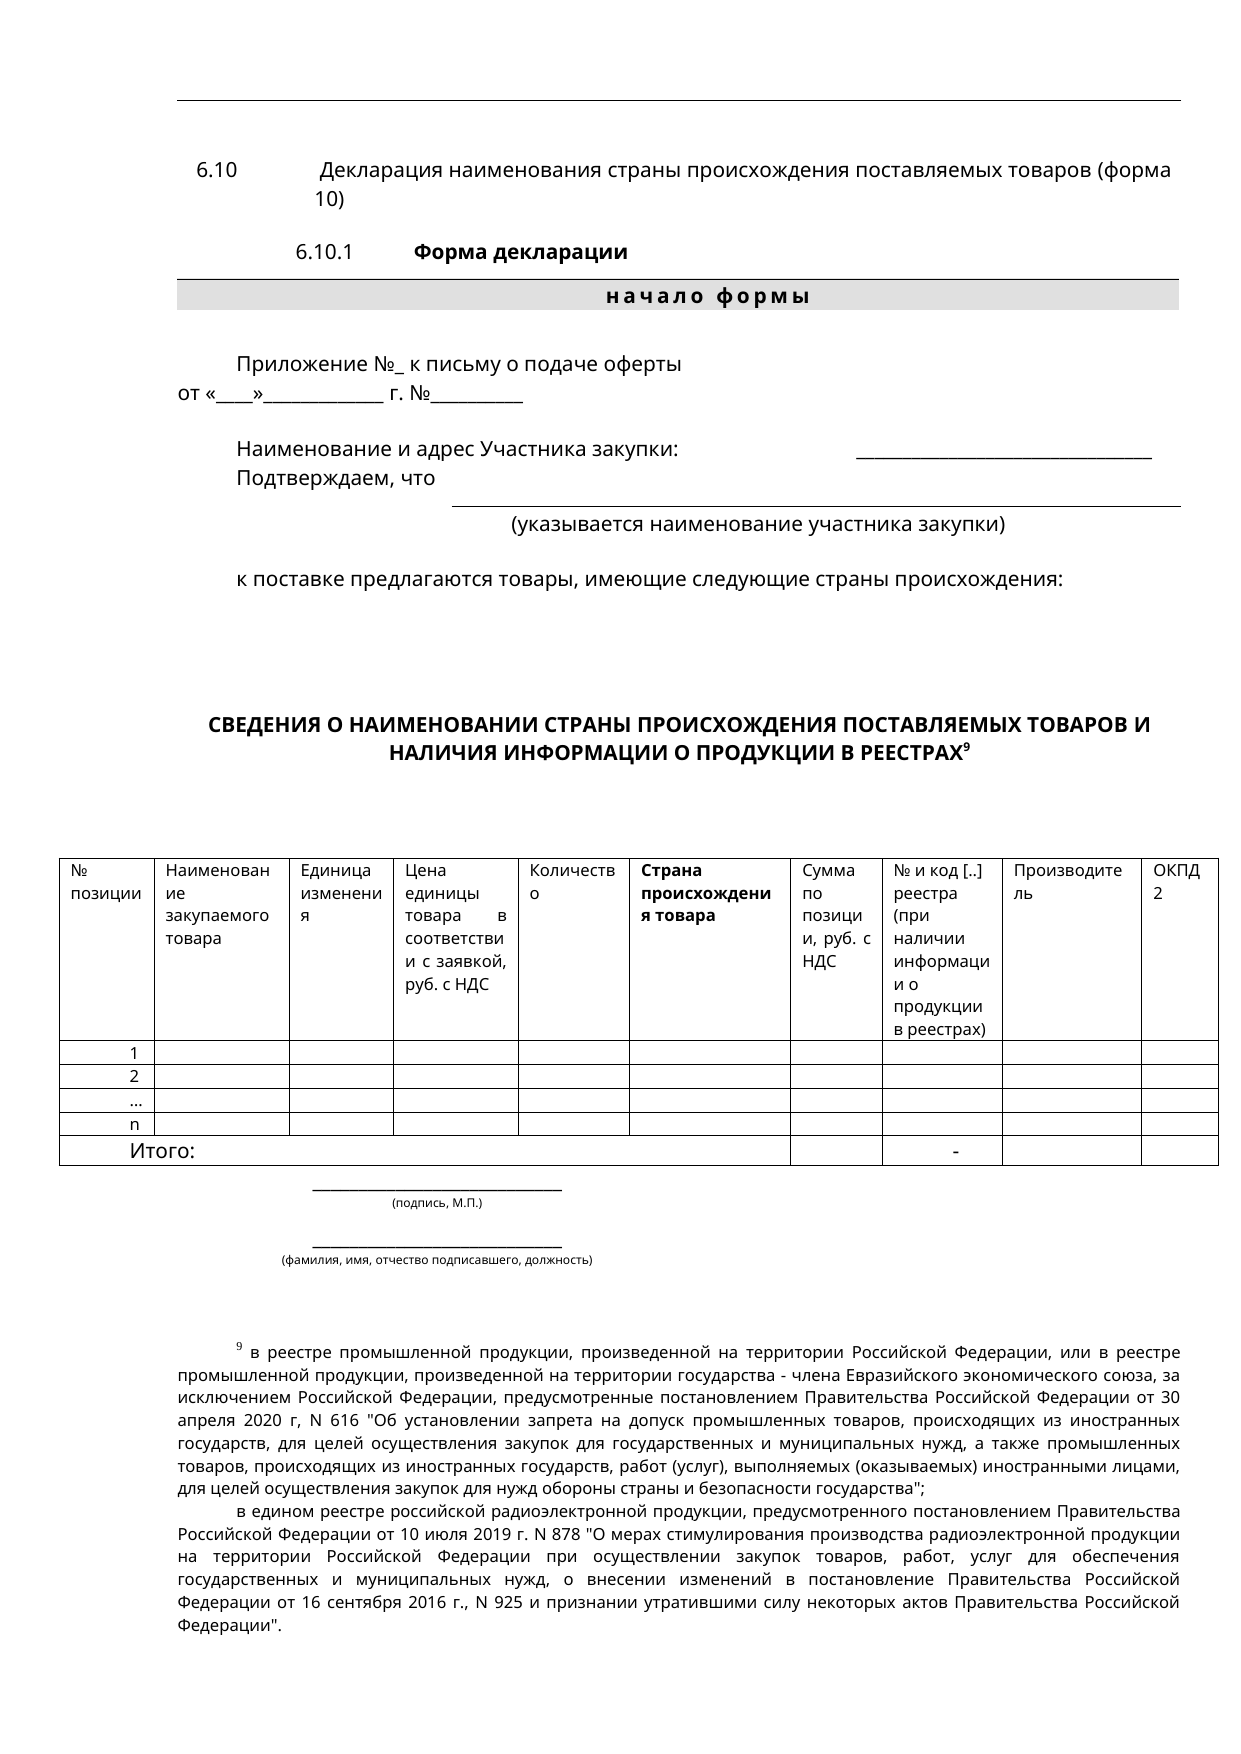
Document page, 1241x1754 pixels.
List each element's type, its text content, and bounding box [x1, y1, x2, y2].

table_header Количество [519, 859, 629, 1040]
table_cell [883, 1113, 1002, 1135]
table_cell [155, 1113, 289, 1135]
table_cell [1003, 1113, 1141, 1135]
table_cell [519, 1065, 629, 1088]
table_cell n [60, 1113, 154, 1135]
text (подпись, М.П.) [177, 1194, 638, 1223]
subtitle Декларация наименования страны происхождения поставляемых товаров (форма 10) [196, 156, 1181, 212]
table_header Единица изменения [290, 859, 393, 1040]
table_cell [1142, 1089, 1218, 1112]
table_cell [1142, 1136, 1218, 1165]
table_cell [791, 1089, 882, 1112]
table_cell [791, 1041, 882, 1064]
table_cell [290, 1113, 393, 1135]
table_header ОКПД2 [1142, 859, 1218, 1040]
table_cell 2 [60, 1065, 154, 1088]
text (фамилия, имя, отчество подписавшего, должность) [177, 1251, 638, 1279]
table_cell [1142, 1065, 1218, 1088]
table_cell [1003, 1089, 1141, 1112]
table_cell [290, 1041, 393, 1064]
table_cell [630, 1041, 790, 1064]
text Подтверждаем, что [177, 463, 1181, 491]
table_cell [290, 1065, 393, 1088]
table_header Сумма по позиции, руб. с НДС [791, 859, 882, 1040]
table_cell [155, 1065, 289, 1088]
table_header № позиции [60, 859, 154, 1040]
table_cell [883, 1089, 1002, 1112]
table_cell [519, 1113, 629, 1135]
table_cell [155, 1089, 289, 1112]
text начало формы [177, 280, 1179, 310]
table_cell [1142, 1113, 1218, 1135]
table_cell [883, 1041, 1002, 1064]
list Форма декларации [295, 237, 1181, 266]
text ___________________________ [177, 1223, 638, 1251]
text Приложение №_ к письму о подаче оферты от «____»_____________ г. №__________ [177, 349, 1181, 406]
table_cell [1003, 1041, 1141, 1064]
table_cell 1 [60, 1041, 154, 1064]
table_cell [519, 1089, 629, 1112]
table_header Производитель [1003, 859, 1141, 1040]
table_cell [791, 1113, 882, 1135]
table_header Наименование закупаемого товара [155, 859, 289, 1040]
table_cell … [60, 1089, 154, 1112]
table_cell [630, 1113, 790, 1135]
text Сведения о наименовании страны происхождения поставляемых товаров и наличия информации о продукции в реестрах [177, 710, 1181, 767]
table_cell [1003, 1136, 1141, 1165]
table_header Страна происхождения товара [630, 859, 790, 1040]
table_cell [394, 1041, 518, 1064]
text Наименование и адрес Участника закупки: ________________________________ [177, 434, 1181, 463]
table_header Цена единицы товара в соответствии с заявкой, руб. с НДС [394, 859, 518, 1040]
table_cell [155, 1041, 289, 1064]
table_cell - [883, 1136, 1002, 1165]
table_cell [519, 1041, 629, 1064]
table_cell [394, 1113, 518, 1135]
table_cell [290, 1089, 393, 1112]
table_cell Итого: [60, 1136, 790, 1165]
table_cell [394, 1089, 518, 1112]
text к поставке предлагаются товары, имеющие следующие страны происхождения: [177, 564, 1181, 592]
table_cell [630, 1065, 790, 1088]
table_cell [883, 1065, 1002, 1088]
table_cell [791, 1065, 882, 1088]
table_cell [394, 1065, 518, 1088]
text ___________________________ [177, 1166, 638, 1194]
table_cell [1142, 1041, 1218, 1064]
table_header № и код [..] реестра (при наличии информации о продукции в реестрах) [883, 859, 1002, 1040]
table_cell [1003, 1065, 1141, 1088]
table_cell [791, 1136, 882, 1165]
table_cell [630, 1089, 790, 1112]
text (указывается наименование участника закупки) [452, 507, 1181, 537]
